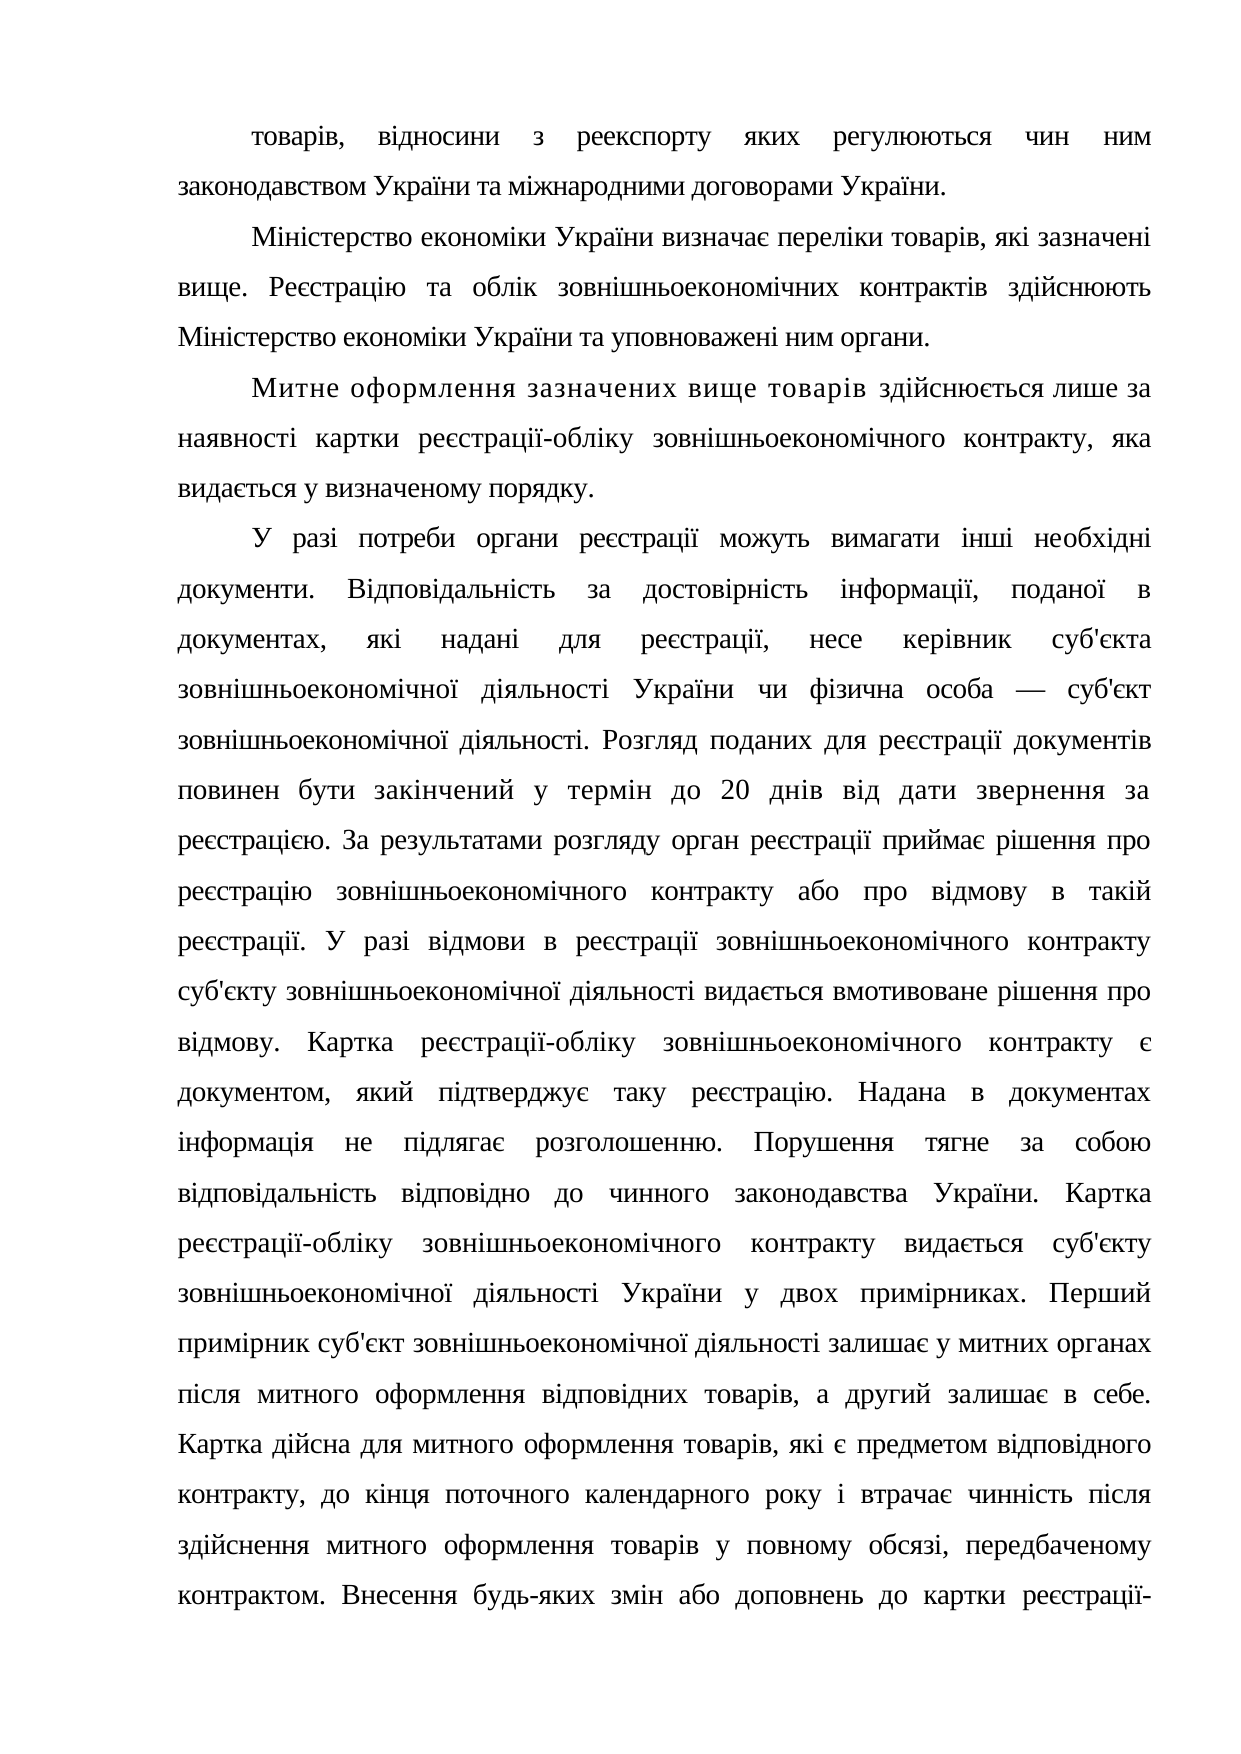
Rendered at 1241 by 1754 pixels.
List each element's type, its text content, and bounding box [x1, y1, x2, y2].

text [177, 521, 1152, 1611]
text Міністерство економіки України визначає переліки товарів, які зазначені вище. Реєстрацію та облік зовнішньоекономічних контрактів здійснюють Міністерство економіки України та уповноважені ним органи. [177, 219, 1152, 353]
text товарів, відносини з реекспорту яких регулюються чин ним законодавством України та міжнародними договорами України. [177, 118, 1152, 202]
text Митне оформлення зазначених вище товарів здійснюється лише за наявності картки реєстрації-обліку зовнішньоекономічного контракту, яка видається у визначеному порядку. [177, 370, 1152, 504]
